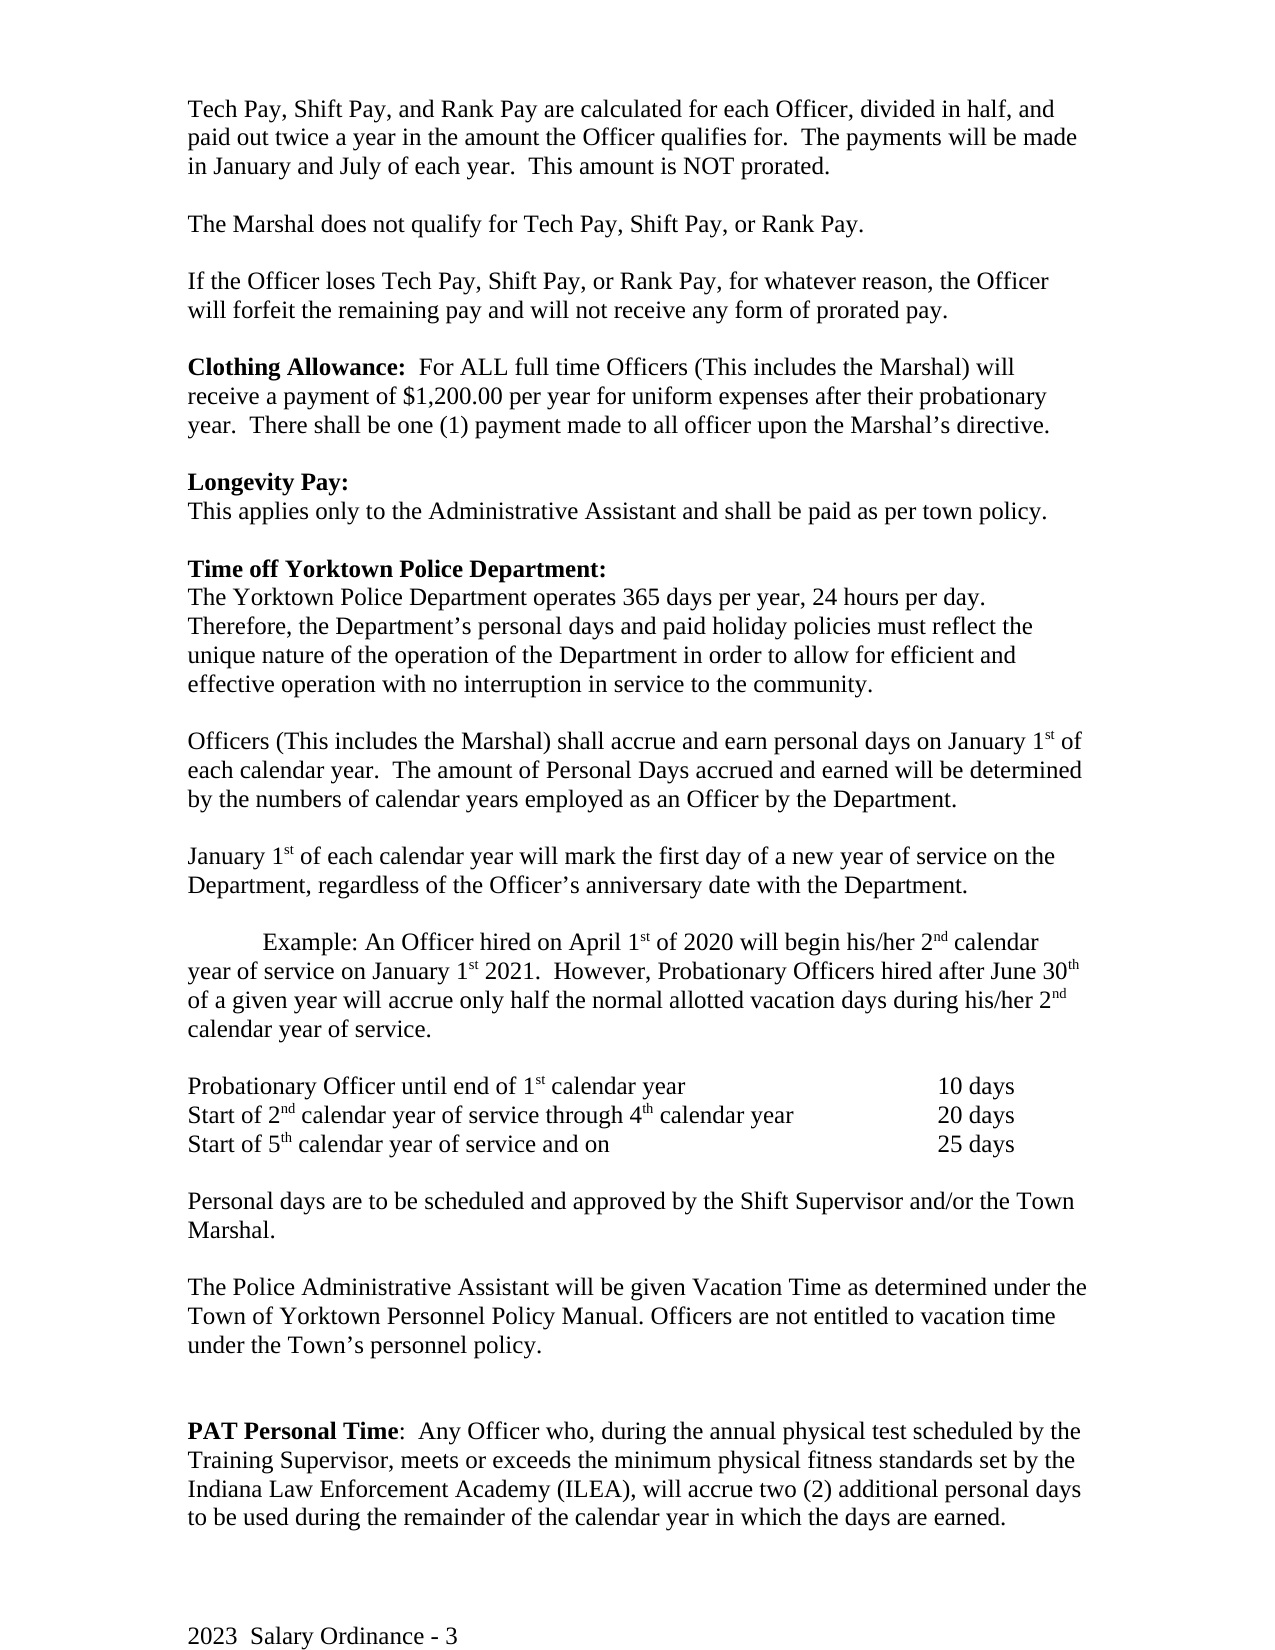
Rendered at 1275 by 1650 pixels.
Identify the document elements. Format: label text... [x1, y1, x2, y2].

text Start of 2nd calendar year of service through 4th calendar year 20 days [187, 1100, 1087, 1129]
text The Marshal does not qualify for Tech Pay, Shift Pay, or Rank Pay. [187, 209, 1087, 237]
text The Police Administrative Assistant will be given Vacation Time as determined under the Town of Yorktown Personnel Policy Manual. Officers are not entitled to vacation time under the Town’s personnel policy. [187, 1272, 1087, 1359]
text Time off Yorktown Police Department: [187, 554, 1087, 582]
text PAT Personal Time: Any Officer who, during the annual physical test scheduled by the Training Supervisor, meets or exceeds the minimum physical fitness standards set by the Indiana Law Enforcement Academy (ILEA), will accrue two (2) additional personal days to be used during the remainder of the calendar year in which the days are earned. [187, 1416, 1087, 1531]
text Longevity Pay: [187, 467, 1087, 496]
text Start of 5th calendar year of service and on 25 days [187, 1129, 1087, 1157]
text Example: An Officer hired on April 1st of 2020 will begin his/her 2nd calendar year of service on January 1st 2021. However, Probationary Officers hired after June 30th of a given year will accrue only half the normal allotted vacation days during his/her 2nd calendar year of service. [187, 927, 1087, 1042]
text Clothing Allowance: For ALL full time Officers (This includes the Marshal) will receive a payment of $1,200.00 per year for uniform expenses after their probationary year. There shall be one (1) payment made to all officer upon the Marshal’s directive. [187, 352, 1087, 439]
text Tech Pay, Shift Pay, and Rank Pay are calculated for each Officer, divided in half, and paid out twice a year in the amount the Officer qualifies for. The payments will be made in January and July of each year. This amount is NOT prorated. [187, 94, 1087, 180]
text January 1st of each calendar year will mark the first day of a new year of service on the Department, regardless of the Officer’s anniversary date with the Department. [187, 841, 1087, 899]
text Personal days are to be scheduled and approved by the Shift Supervisor and/or the Town Marshal. [187, 1186, 1087, 1244]
text If the Officer loses Tech Pay, Shift Pay, or Rank Pay, for whatever reason, the Officer will forfeit the remaining pay and will not receive any form of prorated pay. [187, 266, 1087, 324]
text This applies only to the Administrative Assistant and shall be paid as per town policy. [187, 496, 1087, 525]
text Officers (This includes the Marshal) shall accrue and earn personal days on January 1st of each calendar year. The amount of Personal Days accrued and earned will be determined by the numbers of calendar years employed as an Officer by the Department. [187, 726, 1087, 812]
text The Yorktown Police Department operates 365 days per year, 24 hours per day. Therefore, the Department’s personal days and paid holiday policies must reflect the unique nature of the operation of the Department in order to allow for efficient and effective operation with no interruption in service to the community. [187, 582, 1087, 697]
text Probationary Officer until end of 1st calendar year 10 days [187, 1071, 1087, 1100]
